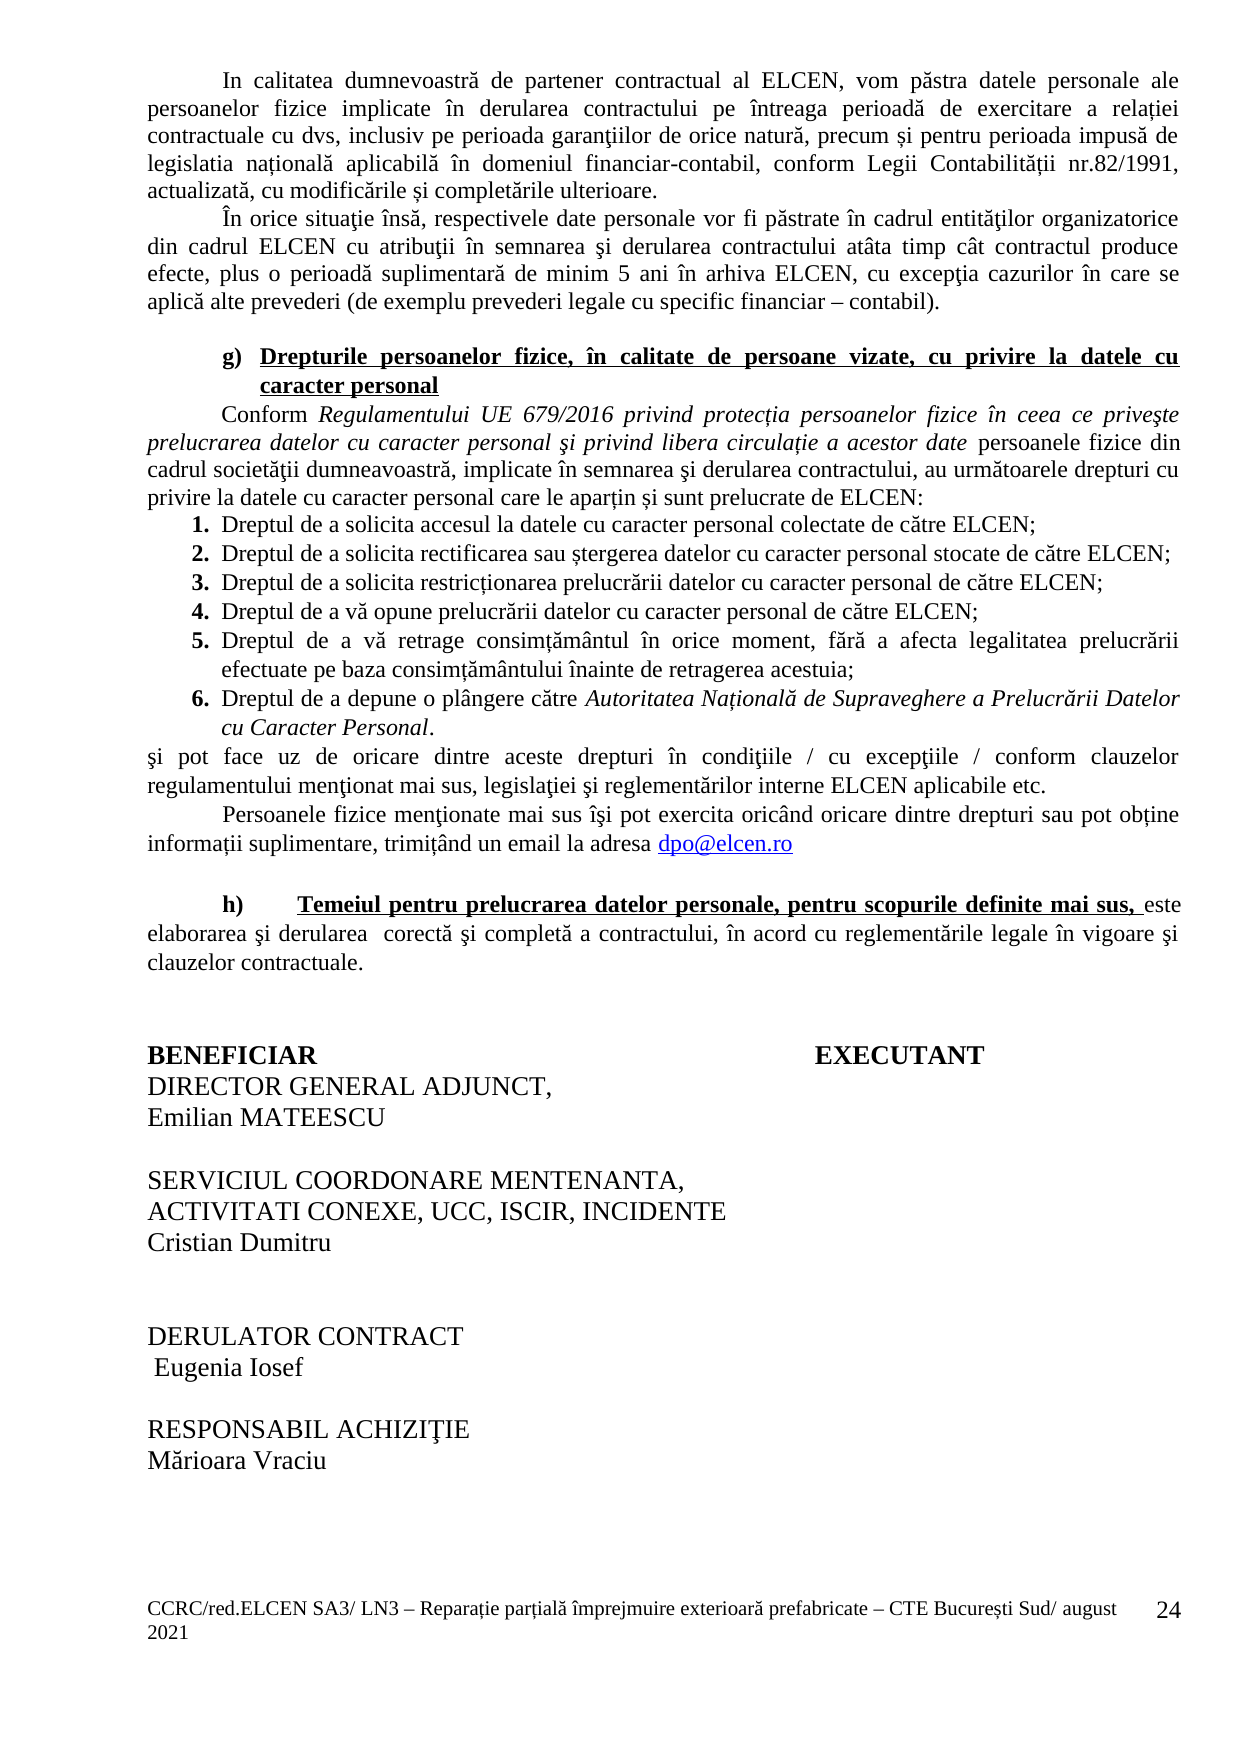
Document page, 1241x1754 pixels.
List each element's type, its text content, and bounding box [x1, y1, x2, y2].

text ACTIVITATI CONEXE, UCC, ISCIR, INCIDENTE [147, 1195, 1181, 1226]
text RESPONSABIL ACHIZIŢIE [147, 1413, 1181, 1444]
text În orice situaţie însă, respectivele date personale vor fi păstrate în cadrul entităţilor organizatorice din cadrul ELCEN cu atribuţii în semnarea şi derularea contractului atâta timp cât contractul produce efecte, plus o perioadă suplimentară de minim 5 ani în arhiva ELCEN, cu excepţia cazurilor în care se aplică alte prevederi (de exemplu prevederi legale cu specific financiar – contabil). [147, 204, 1181, 314]
list Dreptul de a solicita restricționarea prelucrării datelor cu caracter personal de către ELCEN; [191, 568, 1181, 596]
text Cristian Dumitru [147, 1226, 1181, 1257]
text In calitatea dumnevoastră de partener contractual al ELCEN, vom păstra datele personale ale persoanelor fizice implicate în derularea contractului pe întreaga perioadă de exercitare a relației contractuale cu dvs, inclusiv pe perioada garanţiilor de orice natură, precum și pentru perioada impusă de legislatia națională aplicabilă în domeniul financiar-contabil, conform Legii Contabilității nr.82/1991, actualizată, cu modificările și completările ulterioare. [147, 66, 1181, 204]
text Emilian MATEESCU [147, 1102, 1181, 1133]
list şi pot face uz de oricare dintre aceste drepturi în condiţiile / cu excepţiile / conform clauzelor regulamentului menţionat mai sus, legislaţiei şi reglementărilor interne ELCEN aplicabile etc. [147, 742, 1181, 799]
text BENEFICIAR EXECUTANT [147, 1039, 1181, 1070]
text Eugenia Iosef [147, 1351, 1181, 1382]
list Dreptul de a vă opune prelucrării datelor cu caracter personal de către ELCEN; [191, 597, 1181, 625]
list Dreptul de a solicita rectificarea sau ștergerea datelor cu caracter personal stocate de către ELCEN; [191, 539, 1181, 567]
text SERVICIUL COORDONARE MENTENANTA, [147, 1164, 1181, 1195]
list Dreptul de a solicita accesul la datele cu caracter personal colectate de către ELCEN; [191, 511, 1181, 538]
text DERULATOR CONTRACT [147, 1319, 1181, 1351]
text Mărioara Vraciu [147, 1444, 1181, 1475]
list Dreptul de a vă retrage consimțământul în orice moment, fără a afecta legalitatea prelucrării efectuate pe baza consimțământului înainte de retragerea acestuia; [191, 626, 1181, 683]
text DIRECTOR GENERAL ADJUNCT, [147, 1070, 1181, 1102]
list Temeiul pentru prelucrarea datelor personale, pentru scopurile definite mai sus, este elaborarea şi derularea corectă şi completă a contractului, în acord cu reglementările legale în vigoare şi clauzelor contractuale. [147, 890, 1181, 976]
list Dreptul de a depune o plângere către Autoritatea Națională de Supraveghere a Prelucrării Datelor cu Caracter Personal. [191, 684, 1181, 741]
text Conform Regulamentului UE 679/2016 privind protecția persoanelor fizice în ceea ce priveşte prelucrarea datelor cu caracter personal şi privind libera circulație a acestor date persoanele fizice din cadrul societăţii dumneavoastră, implicate în semnarea şi derularea contractului, au următoarele drepturi cu privire la datele cu caracter personal care le aparțin și sunt prelucrate de ELCEN: [147, 400, 1181, 511]
text Persoanele fizice menţionate mai sus îşi pot exercita oricând oricare dintre drepturi sau pot obține informații suplimentare, trimițând un email la adresa dpo@elcen.ro [147, 800, 1181, 857]
list Drepturile persoanelor fizice, în calitate de persoane vizate, cu privire la datele cu caracter personal [222, 342, 1181, 399]
